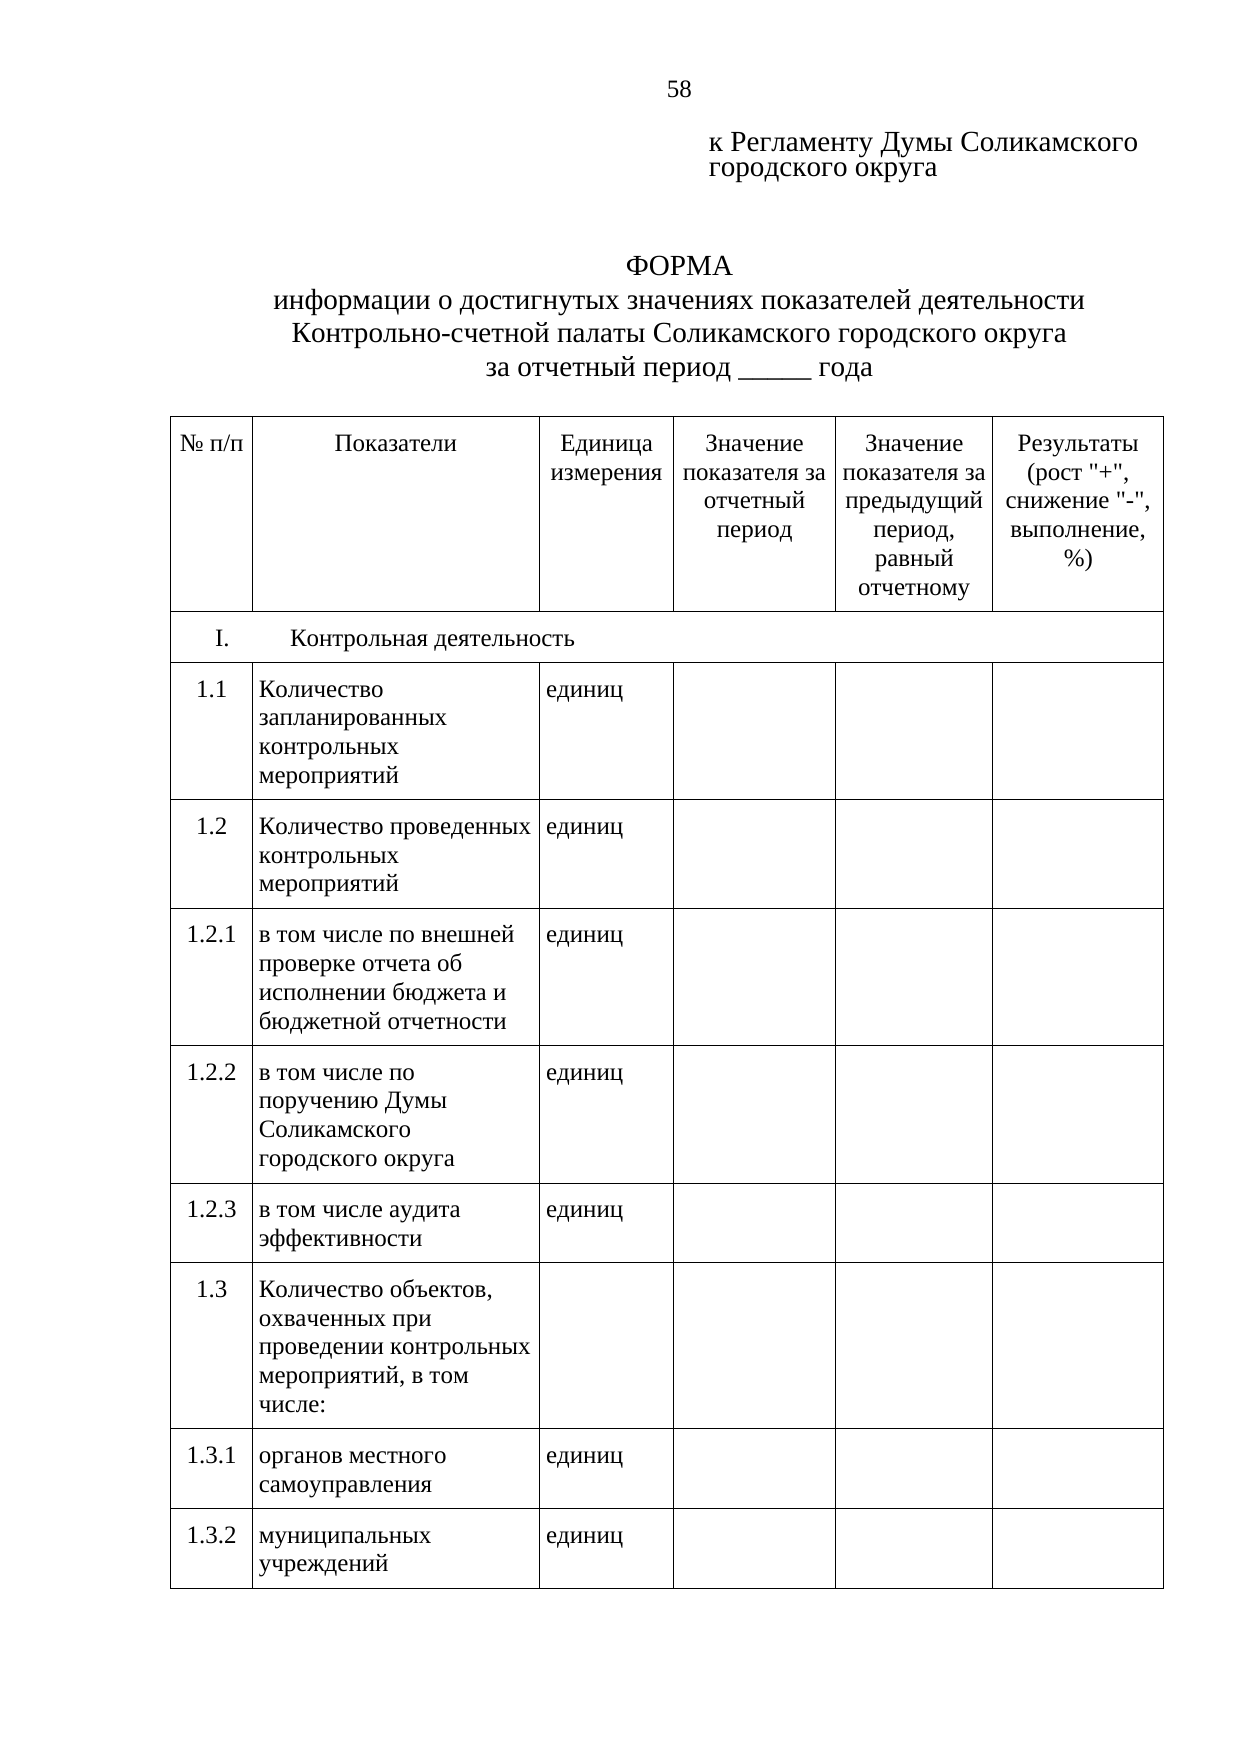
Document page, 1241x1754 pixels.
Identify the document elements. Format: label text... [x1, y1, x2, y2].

table_cell 1.3.1 [171, 1429, 252, 1508]
table_cell [993, 909, 1163, 1045]
table_cell Количество объектов, охваченных при проведении контрольных мероприятий, в том числе: [253, 1263, 539, 1428]
table_cell Контрольная деятельность [171, 612, 1163, 662]
table_cell [836, 663, 992, 799]
table_cell в том числе по внешней проверке отчета об исполнении бюджета и бюджетной отчетности [253, 909, 539, 1045]
table_cell [836, 800, 992, 908]
table_cell [674, 663, 835, 799]
table_cell Количество проведенных контрольных мероприятий [253, 800, 539, 908]
table_header Значение показателя за предыдущий период, равный отчетному [836, 417, 992, 611]
table_cell [993, 1509, 1163, 1588]
text за отчетный период _____ года [177, 349, 1181, 383]
table_cell 1.3.2 [171, 1509, 252, 1588]
table_cell 1.2.2 [171, 1046, 252, 1182]
table_cell Количество запланированных контрольных мероприятий [253, 663, 539, 799]
table_cell единиц [540, 1509, 673, 1588]
table_header Показатели [253, 417, 539, 611]
table_cell [836, 909, 992, 1045]
table_cell [836, 1046, 992, 1182]
table_cell [674, 1263, 835, 1428]
table_header Результаты (рост "+", снижение "-", выполнение, %) [993, 417, 1163, 611]
table_cell [674, 1429, 835, 1508]
table_cell единиц [540, 1184, 673, 1262]
text ФОРМА [177, 248, 1181, 282]
table_cell [993, 1429, 1163, 1508]
text информации о достигнутых значениях показателей деятельности [177, 282, 1181, 316]
table_cell единиц [540, 1429, 673, 1508]
table_cell [540, 1263, 673, 1428]
table_cell [836, 1184, 992, 1262]
table_cell 1.2.3 [171, 1184, 252, 1262]
table_cell муниципальных учреждений [253, 1509, 539, 1588]
table_cell [993, 800, 1163, 908]
table_cell 1.1 [171, 663, 252, 799]
table_cell единиц [540, 800, 673, 908]
table_cell 1.2 [171, 800, 252, 908]
table_cell [993, 1263, 1163, 1428]
table_cell [993, 1046, 1163, 1182]
table_cell 1.2.1 [171, 909, 252, 1045]
table_cell в том числе аудита эффективности [253, 1184, 539, 1262]
table_cell [674, 909, 835, 1045]
table_cell [674, 1184, 835, 1262]
table_cell [836, 1263, 992, 1428]
text к Регламенту Думы Соликамского городского округа [709, 131, 1181, 181]
table_cell единиц [540, 909, 673, 1045]
table_cell [674, 1046, 835, 1182]
table_cell [993, 663, 1163, 799]
table_header Единица измерения [540, 417, 673, 611]
text Контрольно-счетной палаты Соликамского городского округа [177, 316, 1181, 349]
table_cell [674, 1509, 835, 1588]
table_cell единиц [540, 663, 673, 799]
table_cell [836, 1429, 992, 1508]
table_cell органов местного самоуправления [253, 1429, 539, 1508]
table_cell [674, 800, 835, 908]
table_header Значение показателя за отчетный период [674, 417, 835, 611]
table_cell в том числе по поручению Думы Соликамского городского округа [253, 1046, 539, 1182]
table_cell [993, 1184, 1163, 1262]
table_cell 1.3 [171, 1263, 252, 1428]
table_cell единиц [540, 1046, 673, 1182]
table_header № п/п [171, 417, 252, 611]
table_cell [836, 1509, 992, 1588]
